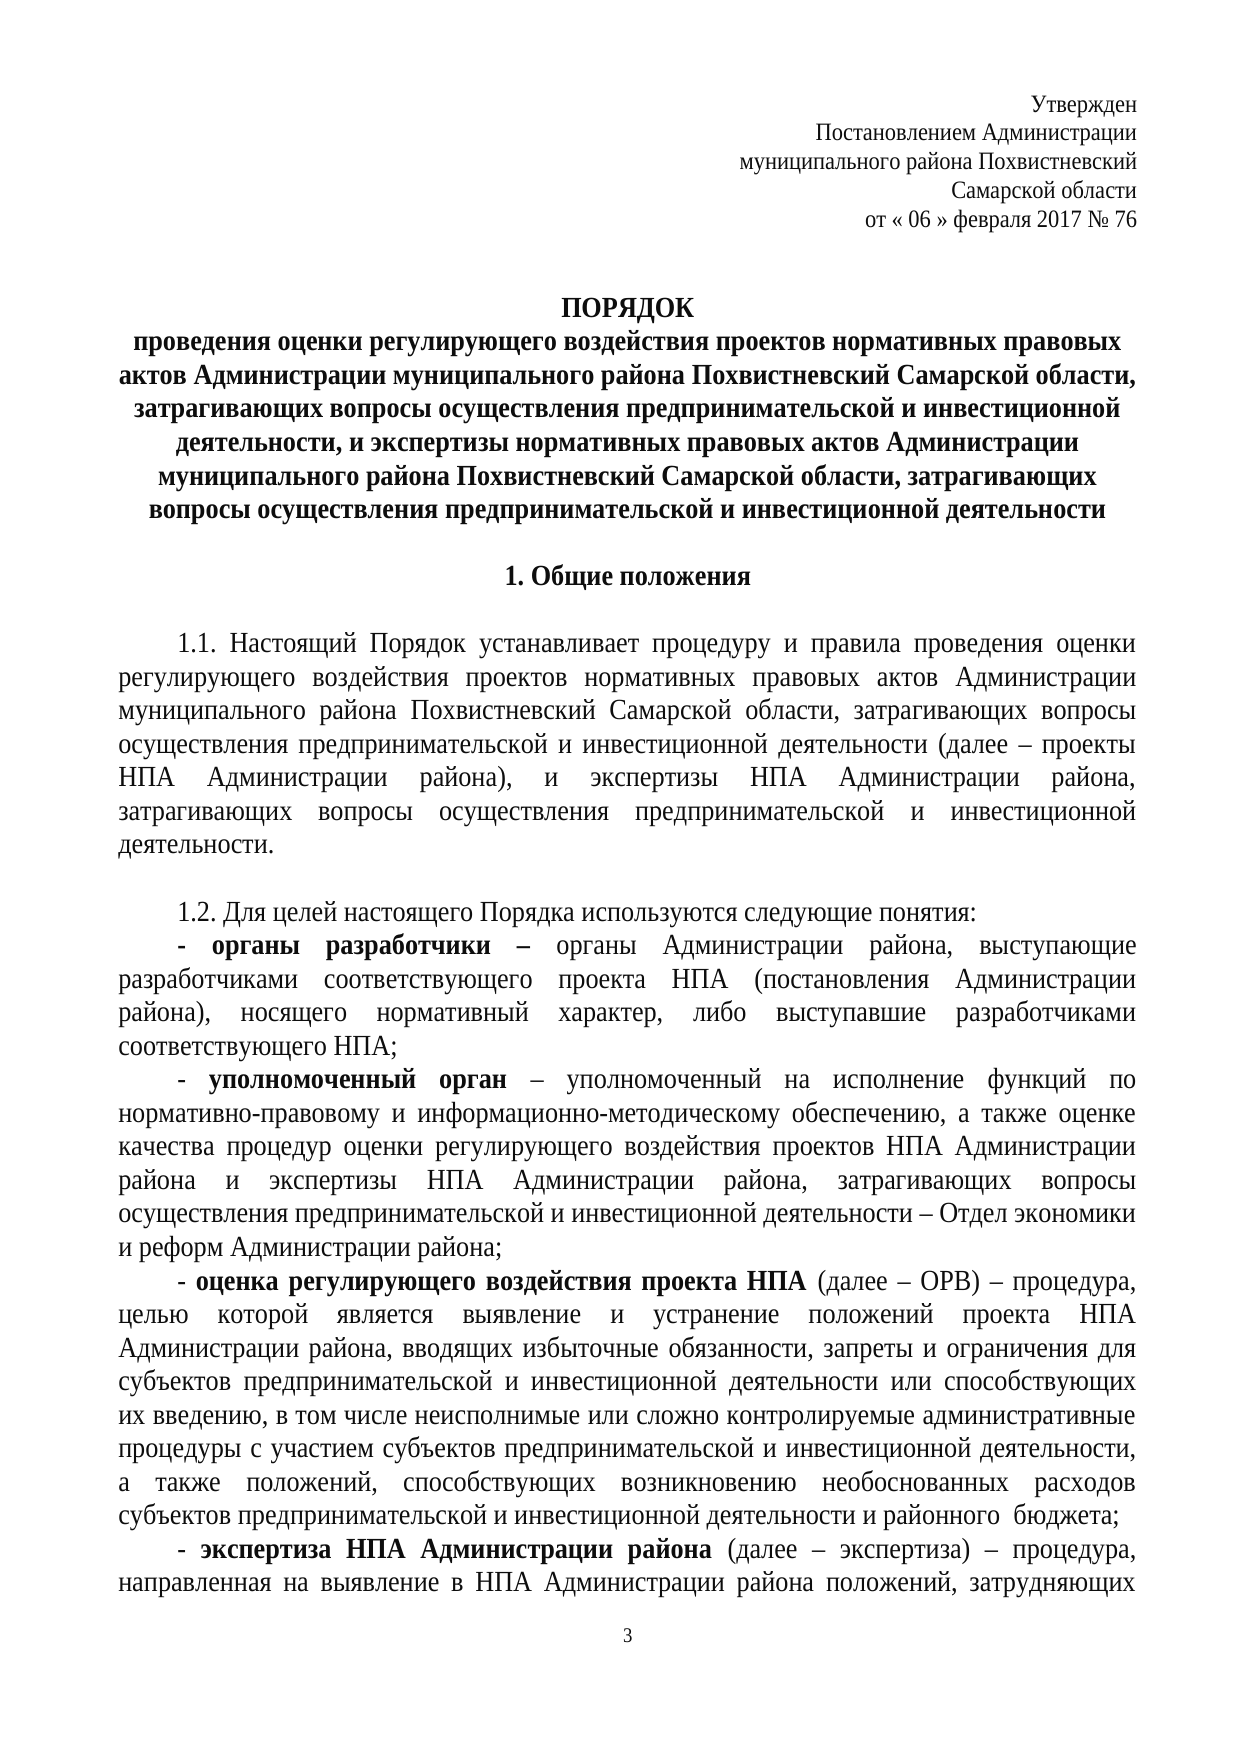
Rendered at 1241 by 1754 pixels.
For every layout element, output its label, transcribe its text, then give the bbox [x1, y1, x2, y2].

text 1.1. Настоящий Порядок устанавливает процедуру и правила проведения оценки регулирующего воздействия проектов нормативных правовых актов Администрации муниципального района Похвистневский Самарской области, затрагивающих вопросы осуществления предпринимательской и инвестиционной деятельности (далее – проекты НПА Администрации района), и экспертизы НПА Администрации района, затрагивающих вопросы осуществления предпринимательской и инвестиционной деятельности. [118, 625, 1137, 860]
text 1.2. Для целей настоящего Порядка используются следующие понятия: [118, 894, 1137, 927]
text Постановлением Администрации [118, 117, 1137, 146]
text 1. Общие положения [118, 558, 1137, 592]
text проведения оценки регулирующего воздействия проектов нормативных правовых актов Администрации муниципального района Похвистневский Самарской области, затрагивающих вопросы осуществления предпринимательской и инвестиционной деятельности, и экспертизы нормативных правовых актов Администрации муниципального района Похвистневский Самарской области, затрагивающих вопросы осуществления предпринимательской и инвестиционной деятельности [118, 323, 1137, 525]
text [118, 1531, 1137, 1598]
text от « 06 » февраля 2017 № 76 [118, 204, 1137, 232]
text ПОРЯДОК [118, 290, 1137, 323]
text Утвержден [118, 89, 1137, 117]
text - органы разработчики – органы Администрации района, выступающие разработчиками соответствующего проекта НПА (постановления Администрации района), носящего нормативный характер, либо выступавшие разработчиками соответствующего НПА; [118, 927, 1137, 1061]
text Самарской области [118, 175, 1137, 204]
text муниципального района Похвистневский [118, 146, 1137, 175]
text - оценка регулирующего воздействия проекта НПА (далее – ОРВ) – процедура, целью которой является выявление и устранение положений проекта НПА Администрации района, вводящих избыточные обязанности, запреты и ограничения для субъектов предпринимательской и инвестиционной деятельности или способствующих их введению, в том числе неисполнимые или сложно контролируемые административные процедуры с участием субъектов предпринимательской и инвестиционной деятельности, а также положений, способствующих возникновению необоснованных расходов субъектов предпринимательской и инвестиционной деятельности и районного бюджета; [118, 1263, 1137, 1531]
text - уполномоченный орган – уполномоченный на исполнение функций по нормативно-правовому и информационно-методическому обеспечению, а также оценке качества процедур оценки регулирующего воздействия проектов НПА Администрации района и экспертизы НПА Администрации района, затрагивающих вопросы осуществления предпринимательской и инвестиционной деятельности – Отдел экономики и реформ Администрации района; [118, 1061, 1137, 1263]
